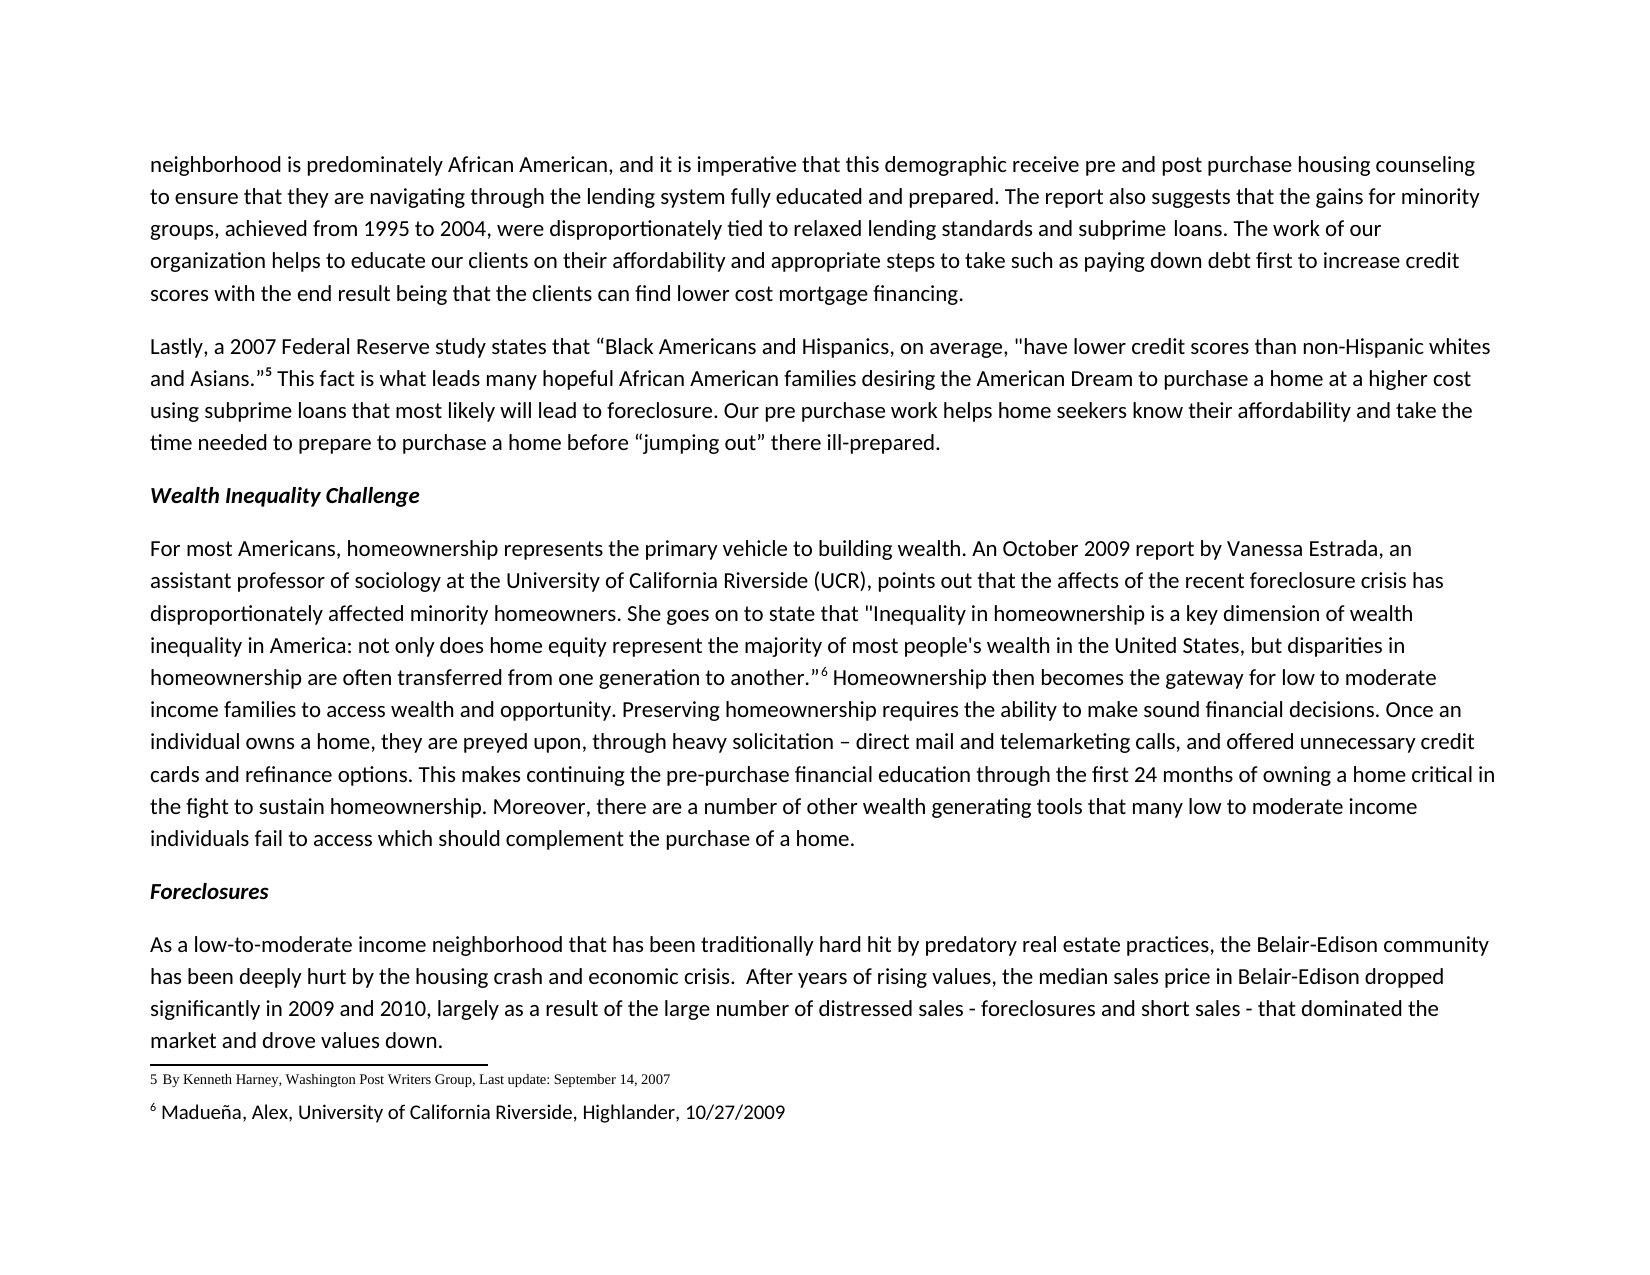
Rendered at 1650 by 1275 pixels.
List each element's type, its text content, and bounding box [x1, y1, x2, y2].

text For most Americans, homeownership represents the primary vehicle to building wealth. An October 2009 report by Vanessa Estrada, an assistant professor of sociology at the University of California Riverside (UCR), points out that the affects of the recent foreclosure crisis has disproportionately affected minority homeowners. She goes on to state that "Inequality in homeownership is a key dimension of wealth inequality in America: not only does home equity represent the majority of most people's wealth in the United States, but disparities in homeownership are often transferred from one generation to another.” Homeownership then becomes the gateway for low to moderate income families to access wealth and opportunity. Preserving homeownership requires the ability to make sound financial decisions. Once an individual owns a home, they are preyed upon, through heavy solicitation – direct mail and telemarketing calls, and offered unnecessary credit cards and refinance options. This makes continuing the pre-purchase financial education through the first 24 months of owning a home critical in the fight to sustain homeownership. Moreover, there are a number of other wealth generating tools that many low to moderate income individuals fail to access which should complement the purchase of a home. [150, 534, 1500, 852]
text Foreclosures [150, 877, 1500, 905]
text Wealth Inequality Challenge [150, 481, 1500, 509]
text As a low-to-moderate income neighborhood that has been traditionally hard hit by predatory real estate practices, the Belair-Edison community has been deeply hurt by the housing crash and economic crisis. After years of rising values, the median sales price in Belair-Edison dropped significantly in 2009 and 2010, largely as a result of the large number of distressed sales - foreclosures and short sales - that dominated the market and drove values down. [150, 930, 1500, 1055]
text Lastly, a 2007 Federal Reserve study states that “Black Americans and Hispanics, on average, "have lower credit scores than non-Hispanic whites and Asians.” This fact is what leads many hopeful African American families desiring the American Dream to purchase a home at a higher cost using subprime loans that most likely will lead to foreclosure. Our pre purchase work helps home seekers know their affordability and take the time needed to prepare to purchase a home before “jumping out” there ill-prepared. [150, 332, 1500, 456]
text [150, 150, 1500, 307]
